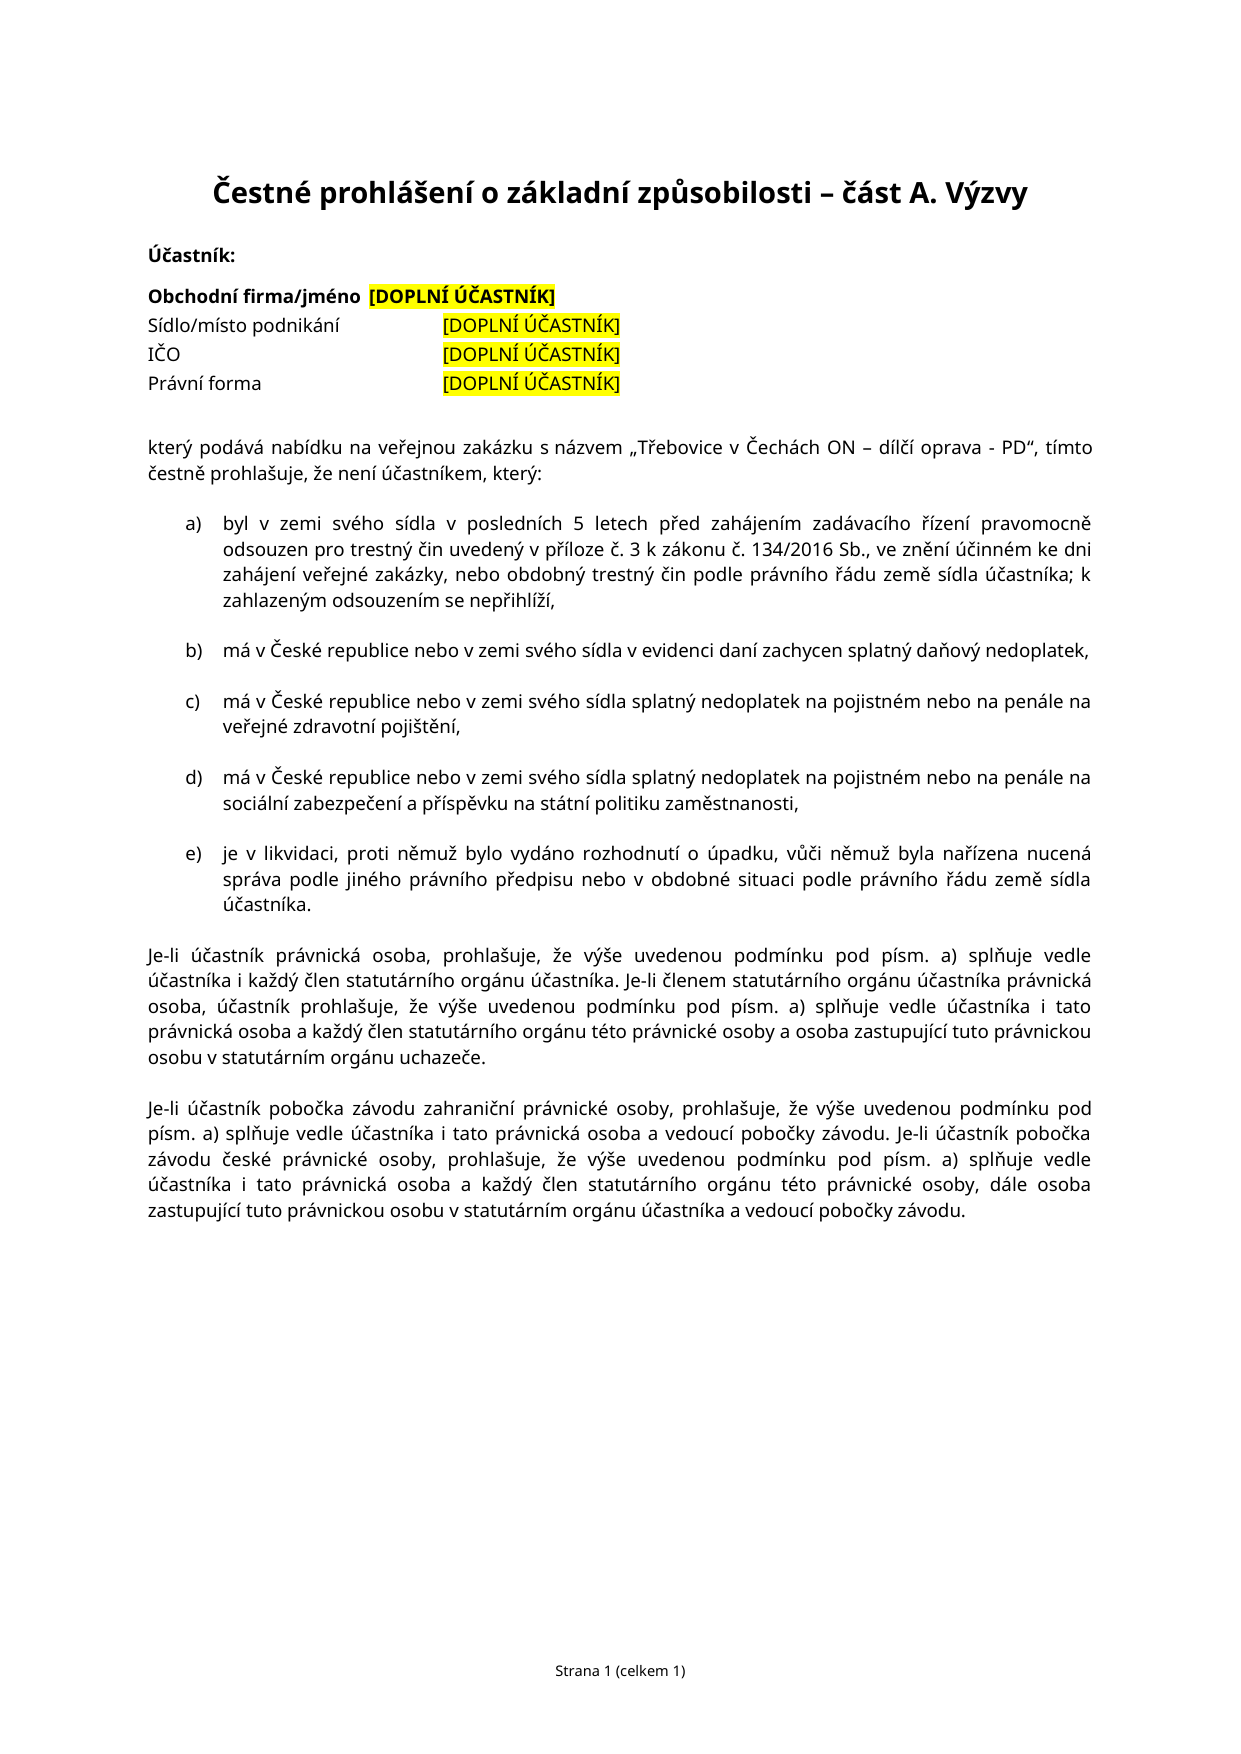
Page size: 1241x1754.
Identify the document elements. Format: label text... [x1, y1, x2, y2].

text Sídlo/místo podnikání [DOPLNÍ ÚČASTNÍK] [148, 310, 1093, 339]
list má v České republice nebo v zemi svého sídla v evidenci daní zachycen splatný daňový nedoplatek, [185, 638, 1093, 663]
text Je-li účastník pobočka závodu zahraniční právnické osoby, prohlašuje, že výše uvedenou podmínku pod písm. a) splňuje vedle účastníka i tato právnická osoba a vedoucí pobočky závodu. Je-li účastník pobočka závodu české právnické osoby, prohlašuje, že výše uvedenou podmínku pod písm. a) splňuje vedle účastníka i tato právnická osoba a každý člen statutárního orgánu této právnické osoby, dále osoba zastupující tuto právnickou osobu v statutárním orgánu účastníka a vedoucí pobočky závodu. [148, 1095, 1093, 1223]
text IČO [DOPLNÍ ÚČASTNÍK] [148, 339, 1093, 368]
text Účastník: [148, 237, 1093, 268]
text který podává nabídku na veřejnou zakázku s názvem „Třebovice v Čechách ON – dílčí oprava - PD“, tímto čestně prohlašuje, že není účastníkem, který: [148, 434, 1093, 486]
text Právní forma [DOPLNÍ ÚČASTNÍK] [148, 368, 1093, 397]
text Je-li účastník právnická osoba, prohlašuje, že výše uvedenou podmínku pod písm. a) splňuje vedle účastníka i každý člen statutárního orgánu účastníka. Je-li členem statutárního orgánu účastníka právnická osoba, účastník prohlašuje, že výše uvedenou podmínku pod písm. a) splňuje vedle účastníka i tato právnická osoba a každý člen statutárního orgánu této právnické osoby a osoba zastupující tuto právnickou osobu v statutárním orgánu uchazeče. [148, 942, 1093, 1069]
list je v likvidaci, proti němuž bylo vydáno rozhodnutí o úpadku, vůči němuž byla nařízena nucená správa podle jiného právního předpisu nebo v obdobné situaci podle právního řádu země sídla účastníka. [185, 840, 1093, 917]
list byl v zemi svého sídla v posledních 5 letech před zahájením zadávacího řízení pravomocně odsouzen pro trestný čin uvedený v příloze č. 3 k zákonu č. 134/2016 Sb., ve znění účinném ke dni zahájení veřejné zakázky, nebo obdobný trestný čin podle právního řádu země sídla účastníka; k zahlazeným odsouzením se nepřihlíží, [185, 511, 1093, 613]
list má v České republice nebo v zemi svého sídla splatný nedoplatek na pojistném nebo na penále na veřejné zdravotní pojištění, [185, 688, 1093, 739]
text Čestné prohlášení o základní způsobilosti – část A. Výzvy [148, 173, 1093, 212]
list má v České republice nebo v zemi svého sídla splatný nedoplatek na pojistném nebo na penále na sociální zabezpečení a příspěvku na státní politiku zaměstnanosti, [185, 764, 1093, 815]
text Obchodní firma/jméno [DOPLNÍ ÚČASTNÍK] [148, 281, 1093, 310]
